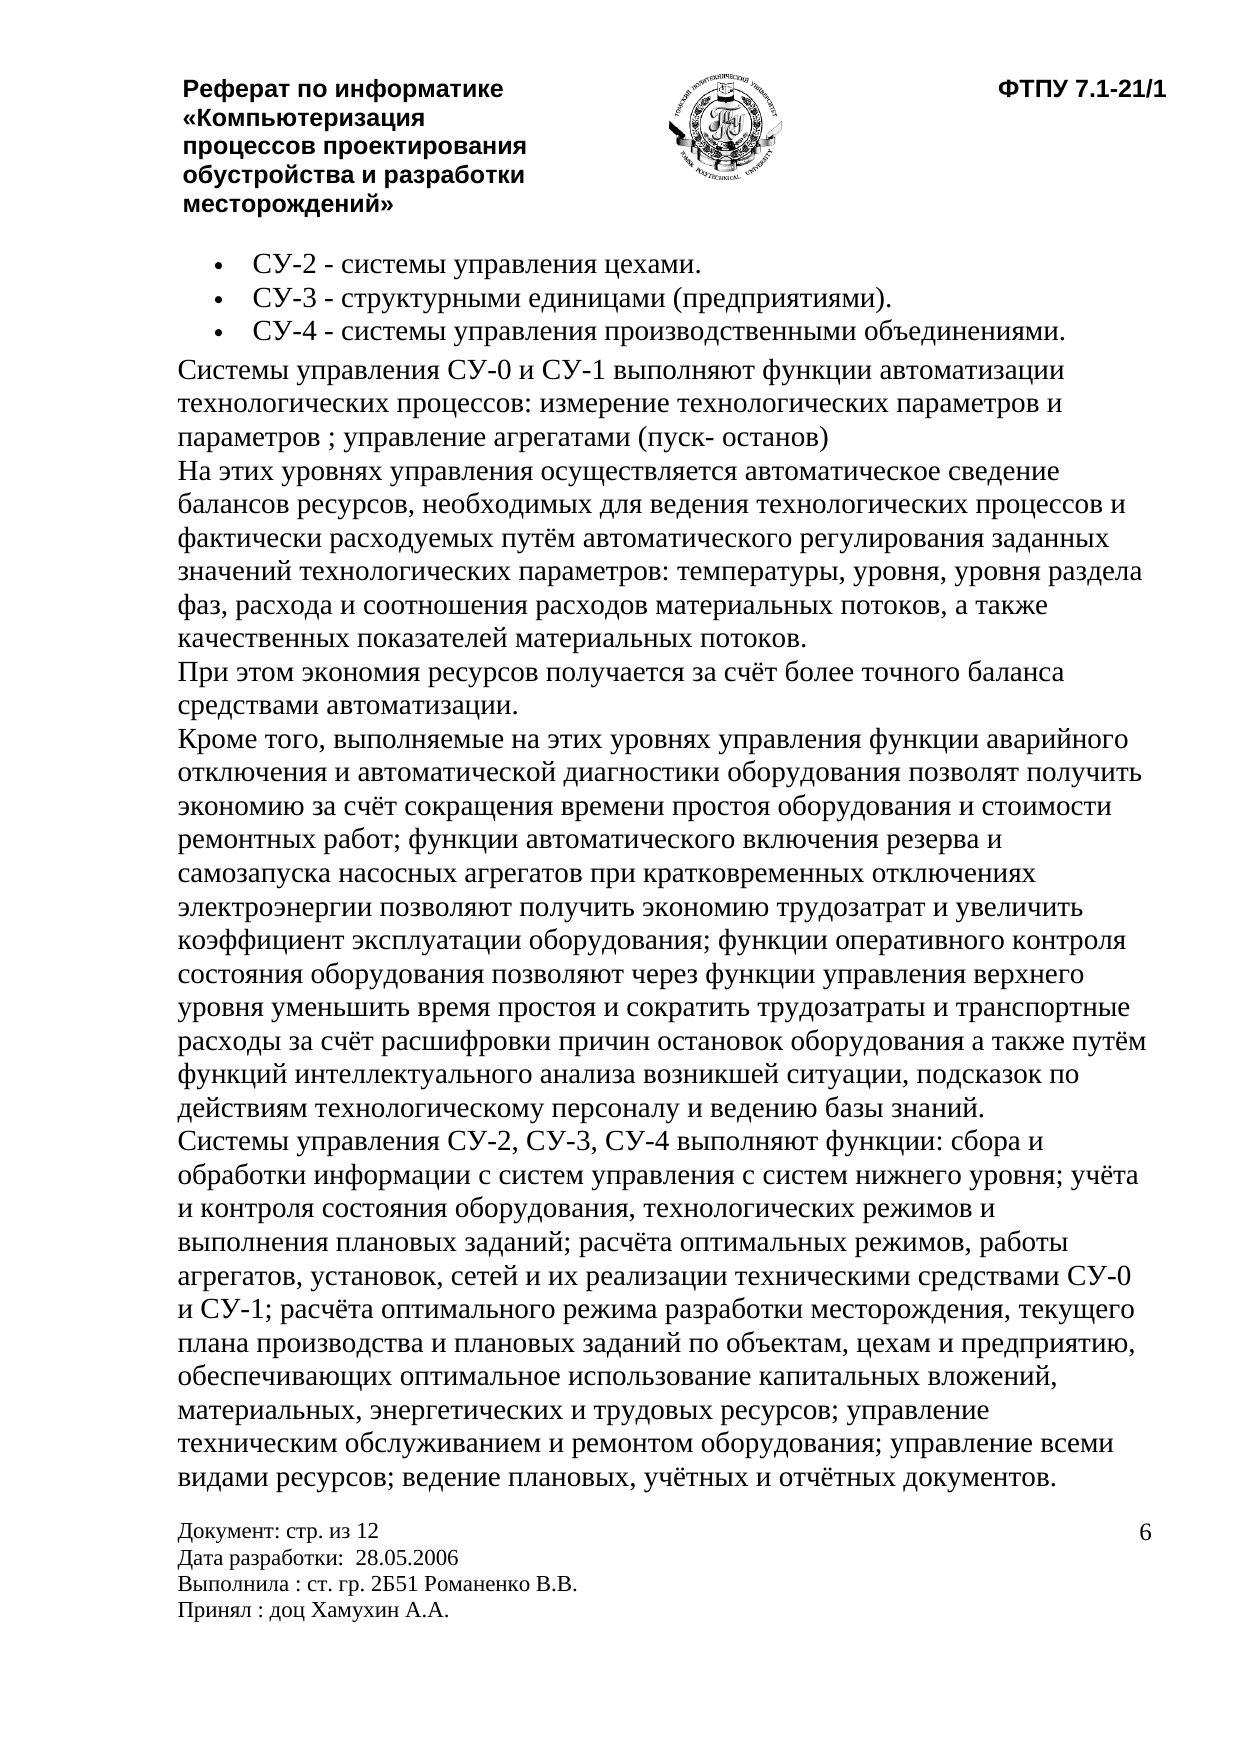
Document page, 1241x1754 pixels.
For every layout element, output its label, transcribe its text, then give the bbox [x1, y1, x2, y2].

picture [669, 74, 782, 180]
list СУ-2 - системы управления цехами. [215, 246, 1152, 280]
list СУ-3 - структурными единицами (предприятиями). [215, 280, 1152, 313]
list СУ-4 - системы управления производственными объединениями. [215, 313, 1152, 347]
